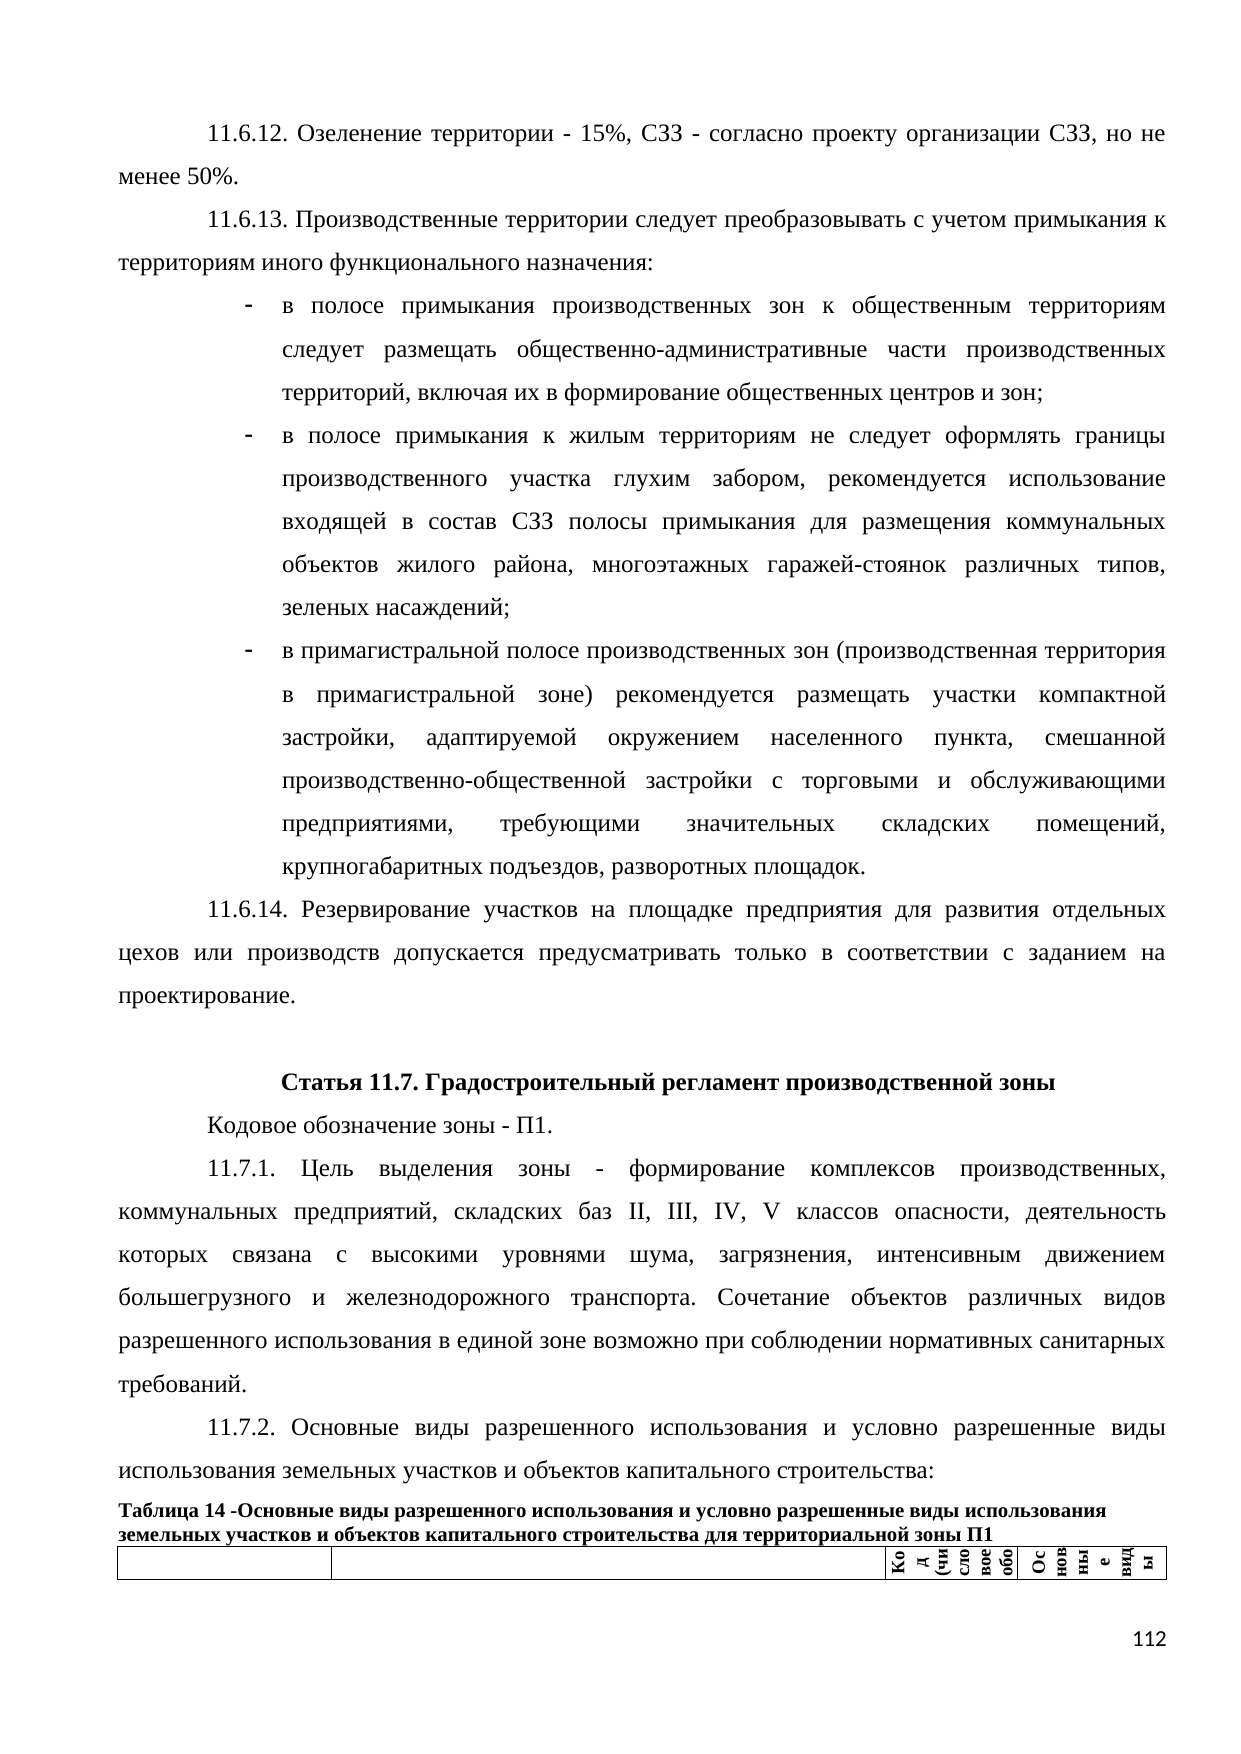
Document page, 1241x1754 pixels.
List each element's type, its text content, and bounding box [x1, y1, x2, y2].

text 11.6.12. Озеленение территории - 15%, СЗЗ - согласно проекту организации СЗЗ, но не менее 50%. [118, 118, 1167, 190]
text 11.7.2. Основные виды разрешенного использования и условно разрешенные виды использования земельных участков и объектов капитального строительства: [118, 1412, 1167, 1484]
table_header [332, 1547, 885, 1578]
text 11.6.14. Резервирование участков на площадке предприятия для развития отдельных цехов или производств допускается предусматривать только в соответствии с заданием на проектирование. [118, 894, 1167, 1009]
list в примагистральной полосе производственных зон (производственная территория в примагистральной зоне) рекомендуется размещать участки компактной застройки, адаптируемой окружением населенного пункта, смешанной производственно-общественной застройки с торговыми и обслуживающими предприятиями, требующими значительных складских помещений, крупногабаритных подъездов, разворотных площадок. [244, 636, 1167, 880]
text Таблица 14 -Основные виды разрешенного использования и условно разрешенные виды использования земельных участков и объектов капитального строительства для территориальной зоны П1 [118, 1498, 1167, 1546]
text 11.7.1. Цель выделения зоны - формирование комплексов производственных, коммунальных предприятий, складских баз II, III, IV, V классов опасности, деятельность которых связана с высокими уровнями шума, загрязнения, интенсивным движением большегрузного и железнодорожного транспорта. Сочетание объектов различных видов разрешенного использования в единой зоне возможно при соблюдении нормативных санитарных требований. [118, 1153, 1167, 1397]
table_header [886, 1547, 1017, 1578]
list в полосе примыкания к жилым территориям не следует оформлять границы производственного участка глухим забором, рекомендуется использование входящей в состав СЗЗ полосы примыкания для размещения коммунальных объектов жилого района, многоэтажных гаражей-стоянок различных типов, зеленых насаждений; [244, 420, 1167, 621]
list Градостроительный регламент производственной зоны [281, 1067, 1167, 1096]
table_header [118, 1547, 331, 1578]
text 11.6.13. Производственные территории следует преобразовывать с учетом примыкания к территориям иного функционального назначения: [118, 204, 1167, 276]
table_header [1018, 1547, 1166, 1578]
text Кодовое обозначение зоны - П1. [118, 1110, 1167, 1139]
list в полосе примыкания производственных зон к общественным территориям следует размещать общественно-административные части производственных территорий, включая их в формирование общественных центров и зон; [244, 291, 1167, 406]
